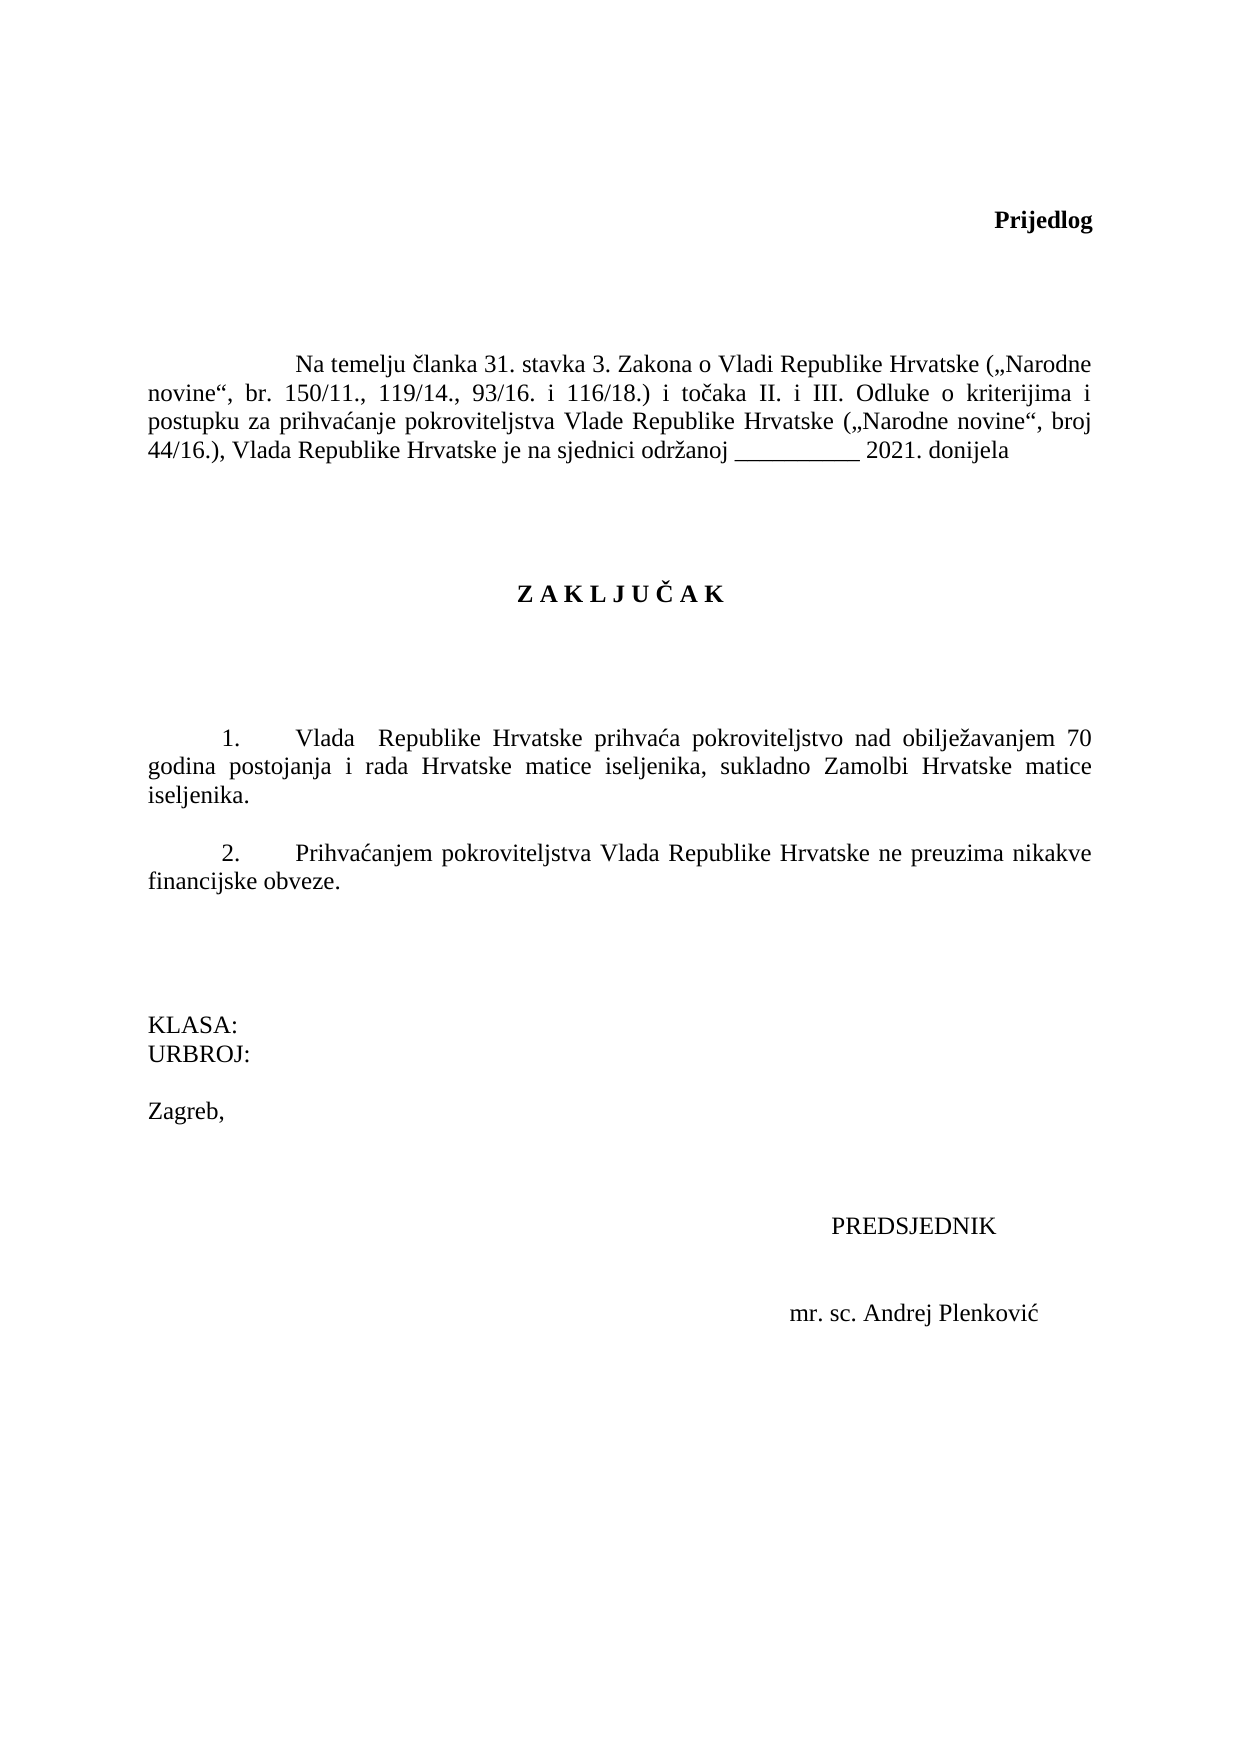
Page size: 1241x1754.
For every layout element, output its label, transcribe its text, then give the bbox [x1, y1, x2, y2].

text PREDSJEDNIK [148, 1211, 1093, 1240]
text Prijedlog [148, 205, 1093, 234]
text Zagreb, [148, 1096, 1093, 1125]
text 1. Vlada Republike Hrvatske prihvaća pokroviteljstvo nad obilježavanjem 70 godina postojanja i rada Hrvatske matice iseljenika, sukladno Zamolbi Hrvatske matice iseljenika. [148, 723, 1093, 809]
text Na temelju članka 31. stavka 3. Zakona o Vladi Republike Hrvatske („Narodne novine“, br. 150/11., 119/14., 93/16. i 116/18.) i točaka II. i III. Odluke o kriterijima i postupku za prihvaćanje pokroviteljstva Vlade Republike Hrvatske („Narodne novine“, broj 44/16.), Vlada Republike Hrvatske je na sjednici održanoj __________ 2021. donijela [148, 349, 1093, 464]
text URBROJ: [148, 1039, 1093, 1068]
text Z A K L J U Č A K [148, 579, 1093, 608]
text mr. sc. Andrej Plenković [148, 1298, 1093, 1326]
text 2. Prihvaćanjem pokroviteljstva Vlada Republike Hrvatske ne preuzima nikakve financijske obveze. [148, 838, 1093, 895]
text KLASA: [148, 1010, 1093, 1039]
